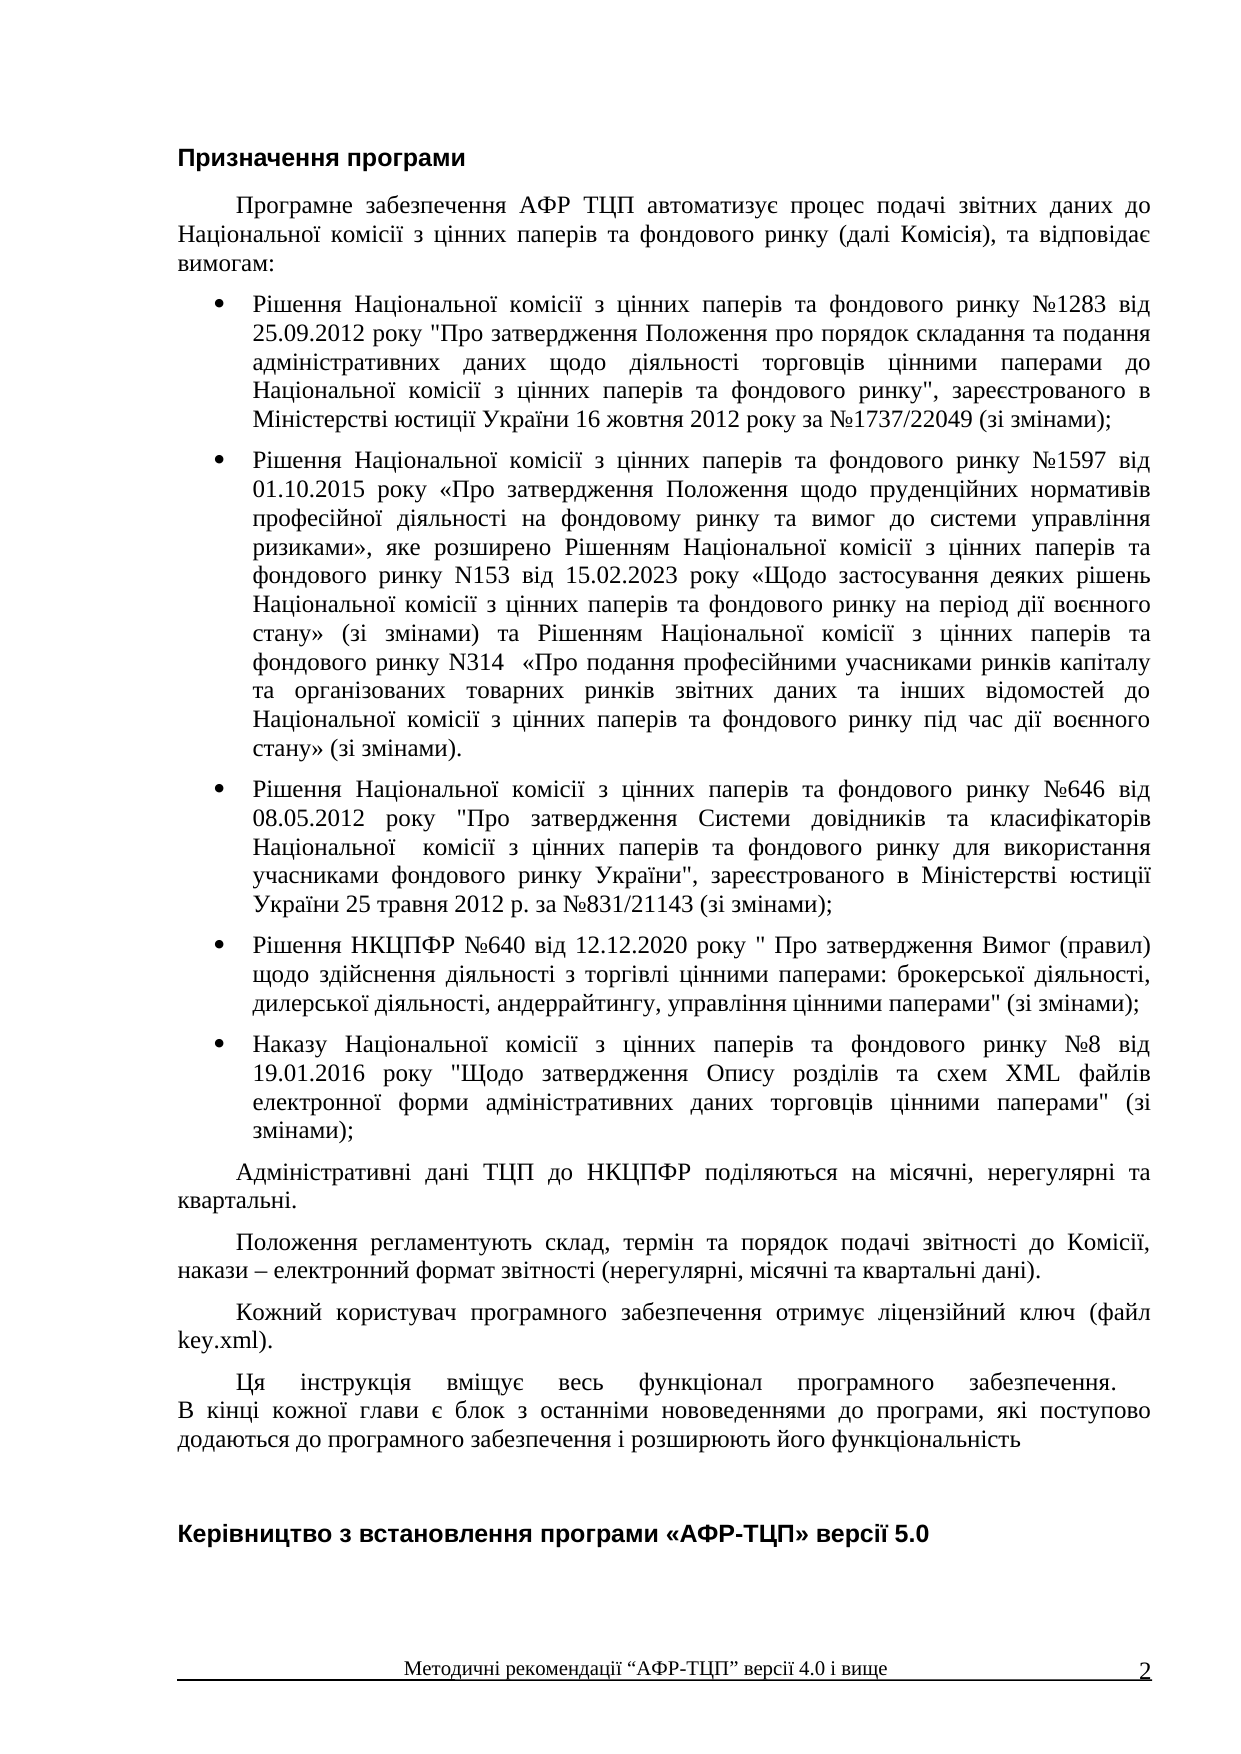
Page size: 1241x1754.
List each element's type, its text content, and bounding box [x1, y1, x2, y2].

list Наказу Національної комісії з цінних паперів та фондового ринку №8 від 19.01.2016 року "Щодо затвердження Опису розділів та схем ХМL файлів електронної форми адміністративних даних торговців цінними паперами" (зі змінами); [215, 1029, 1152, 1144]
list Рішення НКЦПФР №640 від 12.12.2020 року " Про затвердження Вимог (правил) щодо здійснення діяльності з торгівлі цінними паперами: брокерської діяльності, дилерської діяльності, андеррайтингу, управління цінними паперами" (зі змінами); [215, 931, 1152, 1017]
text Ця інструкція вміщує весь функціонал програмного забезпечення. В кінці кожної глави є блок з останніми нововеденнями до програми, які поступово додаються до програмного забезпечення і розширюють його функціональність [177, 1367, 1152, 1453]
list Рішення Національної комісії з цінних паперів та фондового ринку №1283 від 25.09.2012 року "Про затвердження Положення про порядок складання та подання адміністративних даних щодо діяльності торговців цінними паперами до Національної комісії з цінних паперів та фондового ринку", зареєстрованого в Міністерстві юстиції України 16 жовтня 2012 року за №1737/22049 (зі змінами); [215, 289, 1152, 433]
list Рішення Національної комісії з цінних паперів та фондового ринку №646 від 08.05.2012 року "Про затвердження Системи довідників та класифікаторів Національної комісії з цінних паперів та фондового ринку для використання учасниками фондового ринку України", зареєстрованого в Міністерстві юстиції України 25 травня 2012 р. за №831/21143 (зі змінами); [215, 774, 1152, 918]
text Програмне забезпечення АФР ТЦП автоматизує процес подачі звітних даних до Національної комісії з цінних паперів та фондового ринку (далі Комісія), та відповідає вимогам: [177, 191, 1152, 277]
text Положення регламентують склад, термін та порядок подачі звітності до Комісії, накази – електронний формат звітності (нерегулярні, місячні та квартальні дані). [177, 1227, 1152, 1284]
text Кожний користувач програмного забезпечення отримує ліцензійний ключ (файл key.xml). [177, 1297, 1152, 1354]
list Рішення Національної комісії з цінних паперів та фондового ринку №1597 від 01.10.2015 року «Про затвердження Положення щодо пруденційних нормативів професійної діяльності на фондовому ринку та вимог до системи управління ризиками», яке розширено Рішенням Національної комісії з цінних паперів та фондового ринку N153 від 15.02.2023 року «Щодо застосування деяких рішень Національної комісії з цінних паперів та фондового ринку на період дії воєнного стану» (зі змінами) та Рішенням Національної комісії з цінних паперів та фондового ринку N314 «Про подання професійними учасниками ринків капіталу та організованих товарних ринків звітних даних та інших відомостей до Національної комісії з цінних паперів та фондового ринку під час дії воєнного стану» (зі змінами). [215, 446, 1152, 762]
subtitle Призначення програми [177, 143, 1152, 172]
text Адміністративні дані ТЦП до НКЦПФР поділяються на місячні, нерегулярні та квартальні. [177, 1157, 1152, 1214]
subtitle Керівництво з встановлення програми «АФР-ТЦП» версії 5.0 [177, 1519, 1152, 1548]
